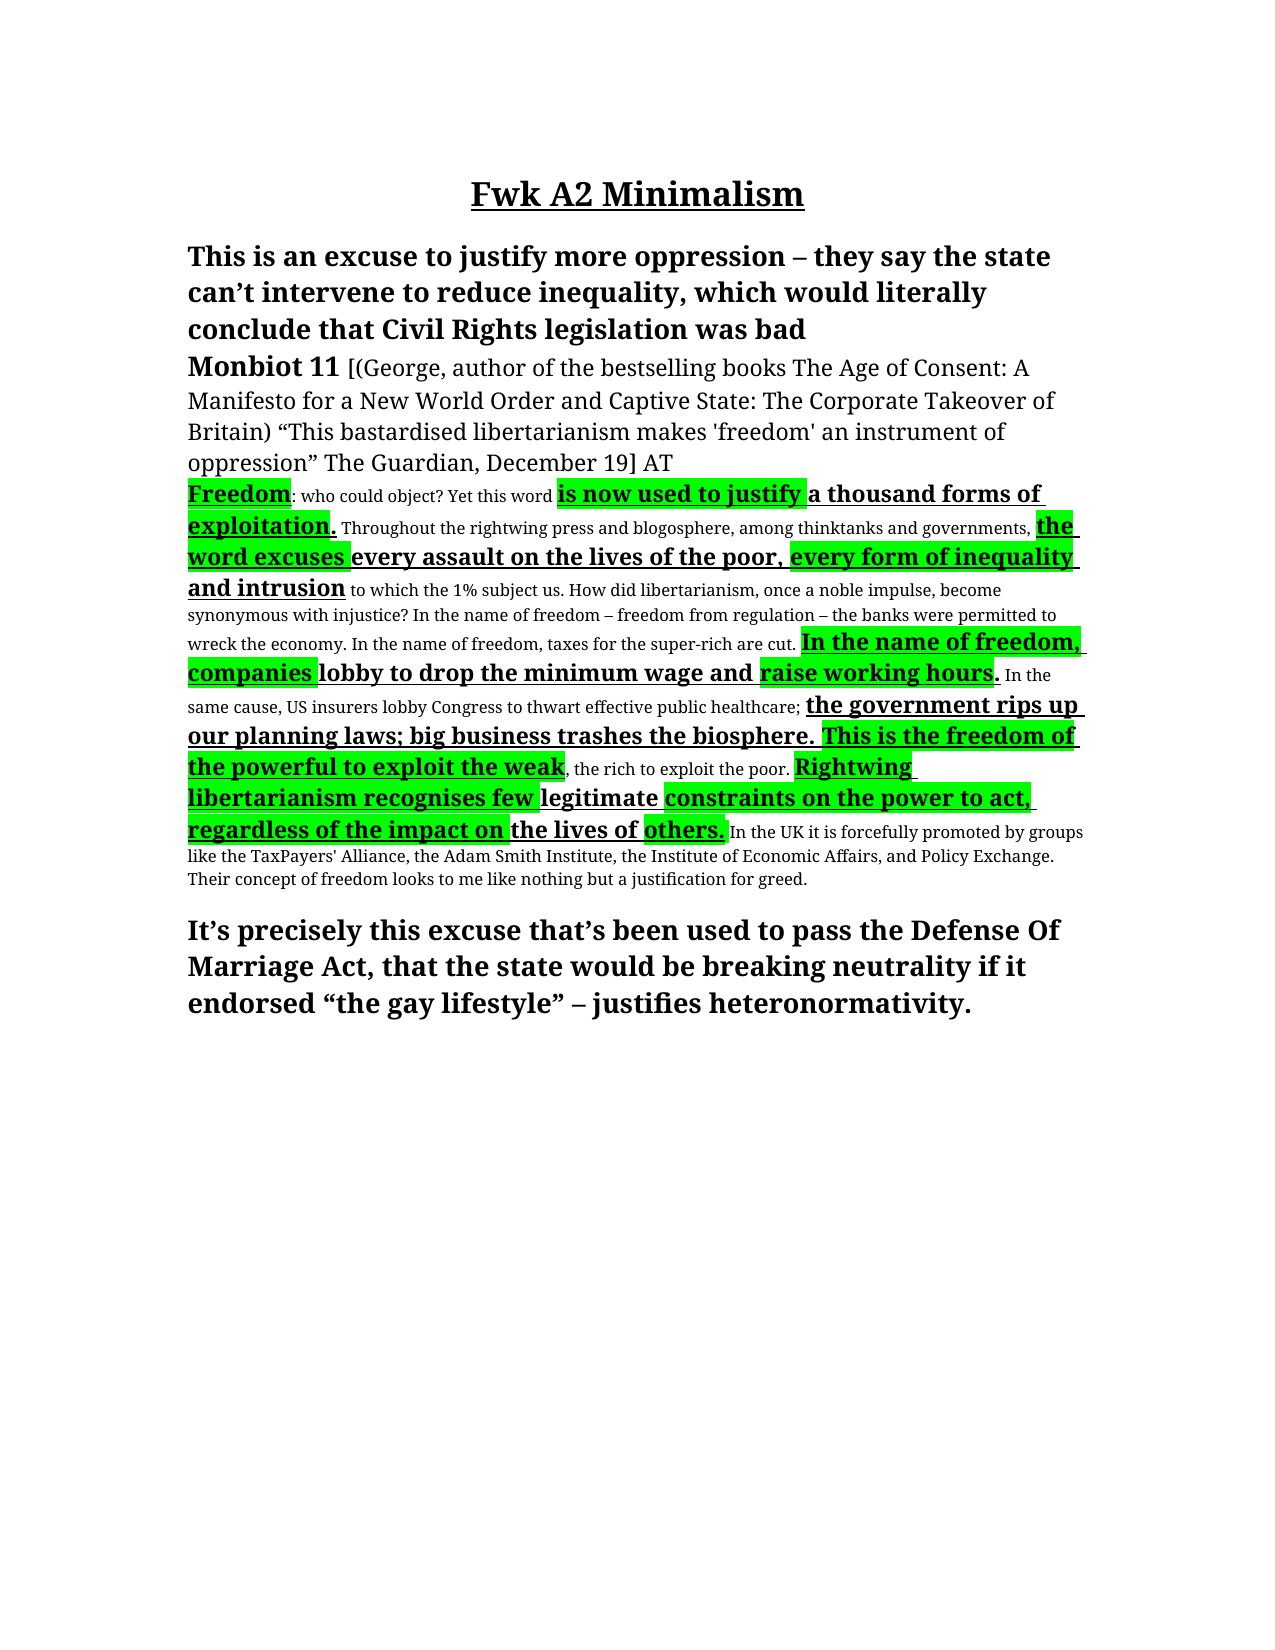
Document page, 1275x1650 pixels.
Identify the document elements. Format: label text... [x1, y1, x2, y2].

subtitle Fwk A2 Minimalism [187, 171, 1087, 216]
subtitle This is an excuse to justify more oppression – they say the state can’t intervene to reduce inequality, which would literally conclude that Civil Rights legislation was bad [187, 237, 1087, 348]
text Freedom: who could object? Yet this word is now used to justify a thousand forms of exploitation. Throughout the rightwing press and blogosphere, among thinktanks and governments, the word excuses every assault on the lives of the poor, every form of inequality and intrusion to which the 1% subject us. How did libertarianism, once a noble impulse, become synonymous with injustice? In the name of freedom – freedom from regulation – the banks were permitted to wreck the economy. In the name of freedom, taxes for the super-rich are cut. In the name of freedom, companies lobby to drop the minimum wage and raise working hours. In the same cause, US insurers lobby Congress to thwart effective public healthcare; the government rips up our planning laws; big business trashes the biosphere. This is the freedom of the powerful to exploit the weak, the rich to exploit the poor. Rightwing libertarianism recognises few legitimate constraints on the power to act, regardless of the impact on the lives of others. In the UK it is forcefully promoted by groups like the TaxPayers' Alliance, the Adam Smith Institute, the Institute of Economic Affairs, and Policy Exchange. Their concept of freedom looks to me like nothing but a justification for greed. [187, 478, 1087, 684]
text Monbiot 11 [(George, author of the bestselling books The Age of Consent: A Manifesto for a New World Order and Captive State: The Corporate Takeover of Britain) “This bastardised libertarianism makes 'freedom' an instrument of oppression” The Guardian, December 19] AT [187, 348, 1087, 478]
subtitle It’s precisely this excuse that’s been used to pass the Defense Of Marriage Act, that the state would be breaking neutrality if it endorsed “the gay lifestyle” – justifies heteronormativity. [187, 911, 1087, 1022]
text Freedom: who could object? Yet this word is now used to justify a thousand forms of exploitation. Throughout the rightwing press and blogosphere, among thinktanks and governments, the word excuses every assault on the lives of the poor, every form of inequality and intrusion to which the 1% subject us. How did libertarianism, once a noble impulse, become synonymous with injustice? In the name of freedom – freedom from regulation – the banks were permitted to wreck the economy. In the name of freedom, taxes for the super-rich are cut. In the name of freedom, companies lobby to drop the minimum wage and raise working hours. In the same cause, US insurers lobby Congress to thwart effective public healthcare; the government rips up our planning laws; big business trashes the biosphere. This is the freedom of the powerful to exploit the weak, the rich to exploit the poor. Rightwing libertarianism recognises few legitimate constraints on the power to act, regardless of the impact on the lives of others. In the UK it is forcefully promoted by groups like the TaxPayers' Alliance, the Adam Smith Institute, the Institute of Economic Affairs, and Policy Exchange. Their concept of freedom looks to me like nothing but a justification for greed. [187, 654, 1087, 890]
